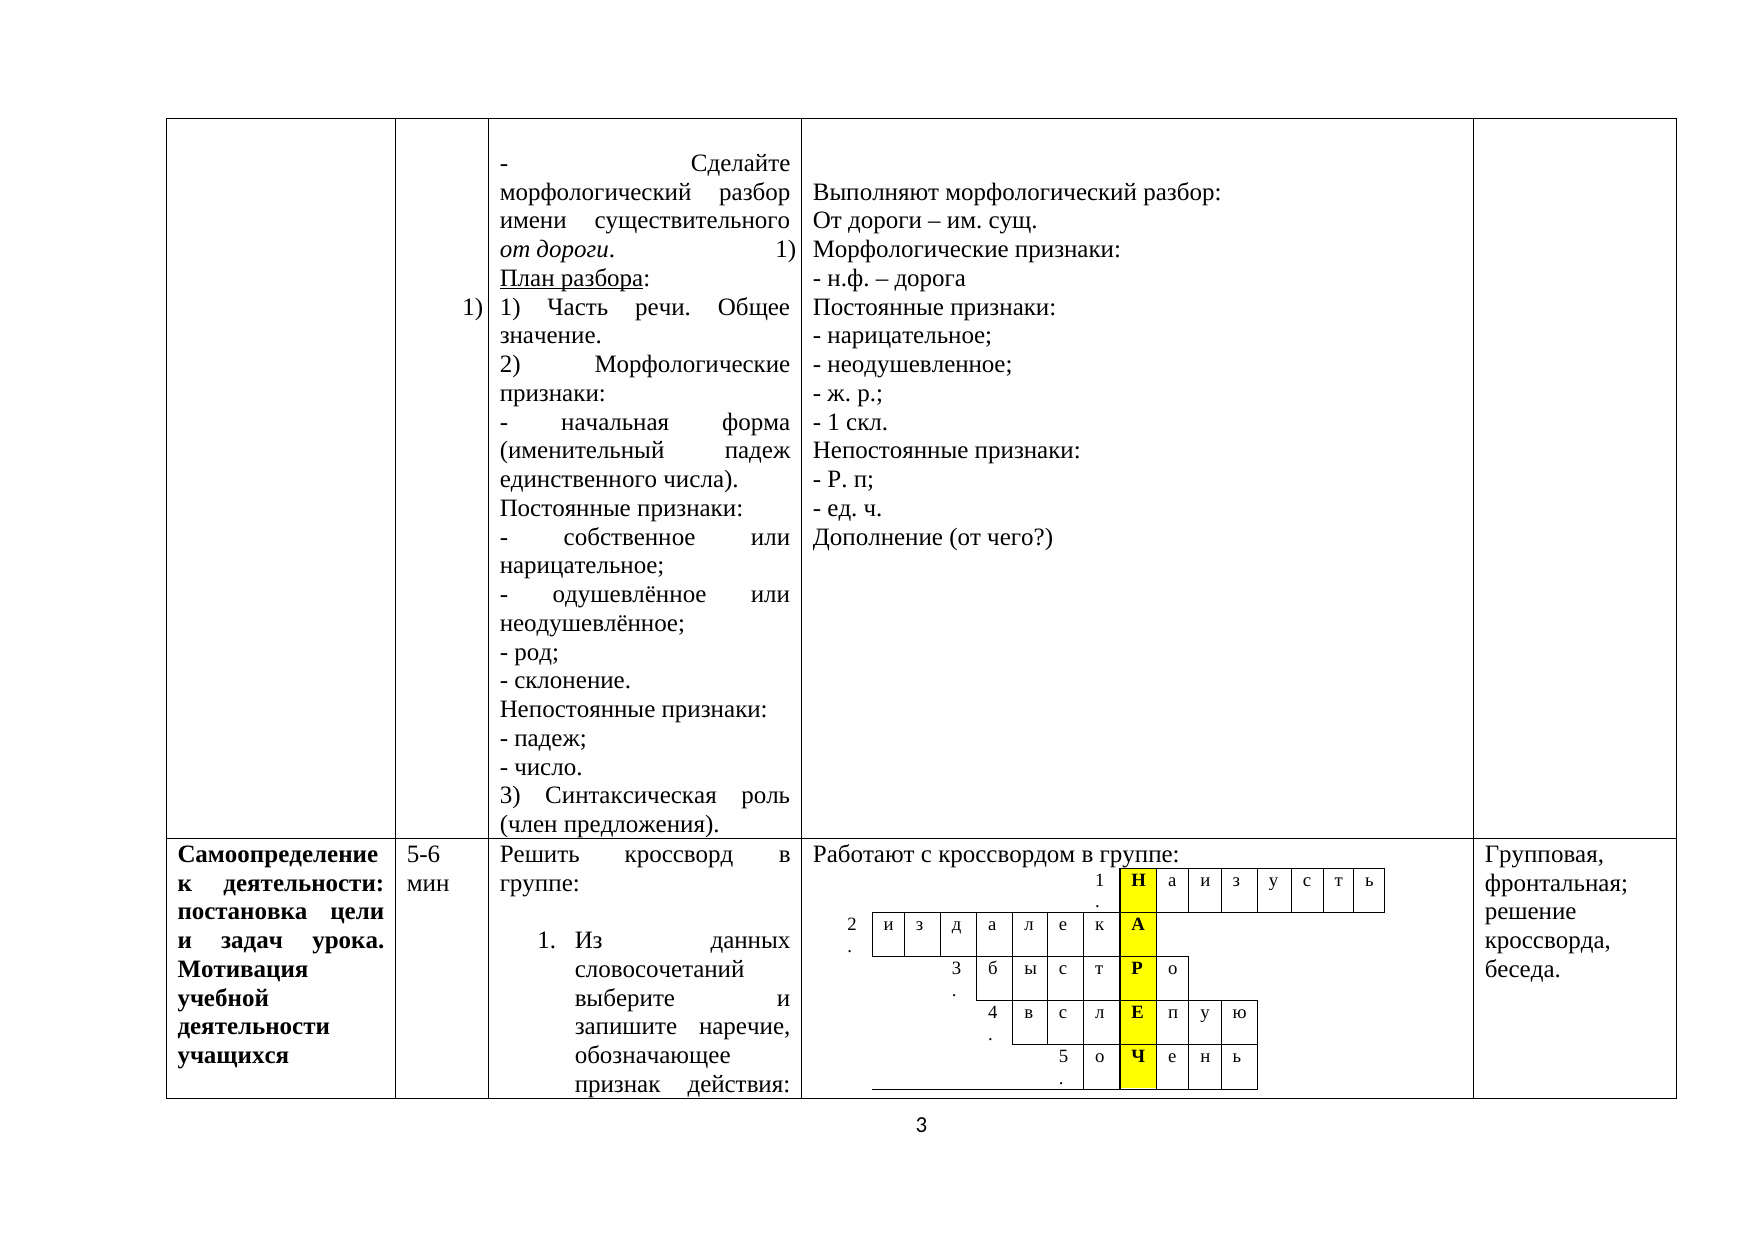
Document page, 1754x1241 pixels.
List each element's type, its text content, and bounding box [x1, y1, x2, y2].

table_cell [1474, 839, 1676, 1098]
table_cell 5-6 мин [396, 839, 488, 1098]
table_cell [1474, 119, 1676, 838]
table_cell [489, 839, 801, 1098]
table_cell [802, 119, 1473, 838]
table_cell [167, 119, 395, 838]
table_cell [489, 119, 801, 838]
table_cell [167, 839, 395, 1098]
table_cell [802, 839, 1473, 1098]
table_cell 5-7 мин [396, 119, 488, 838]
